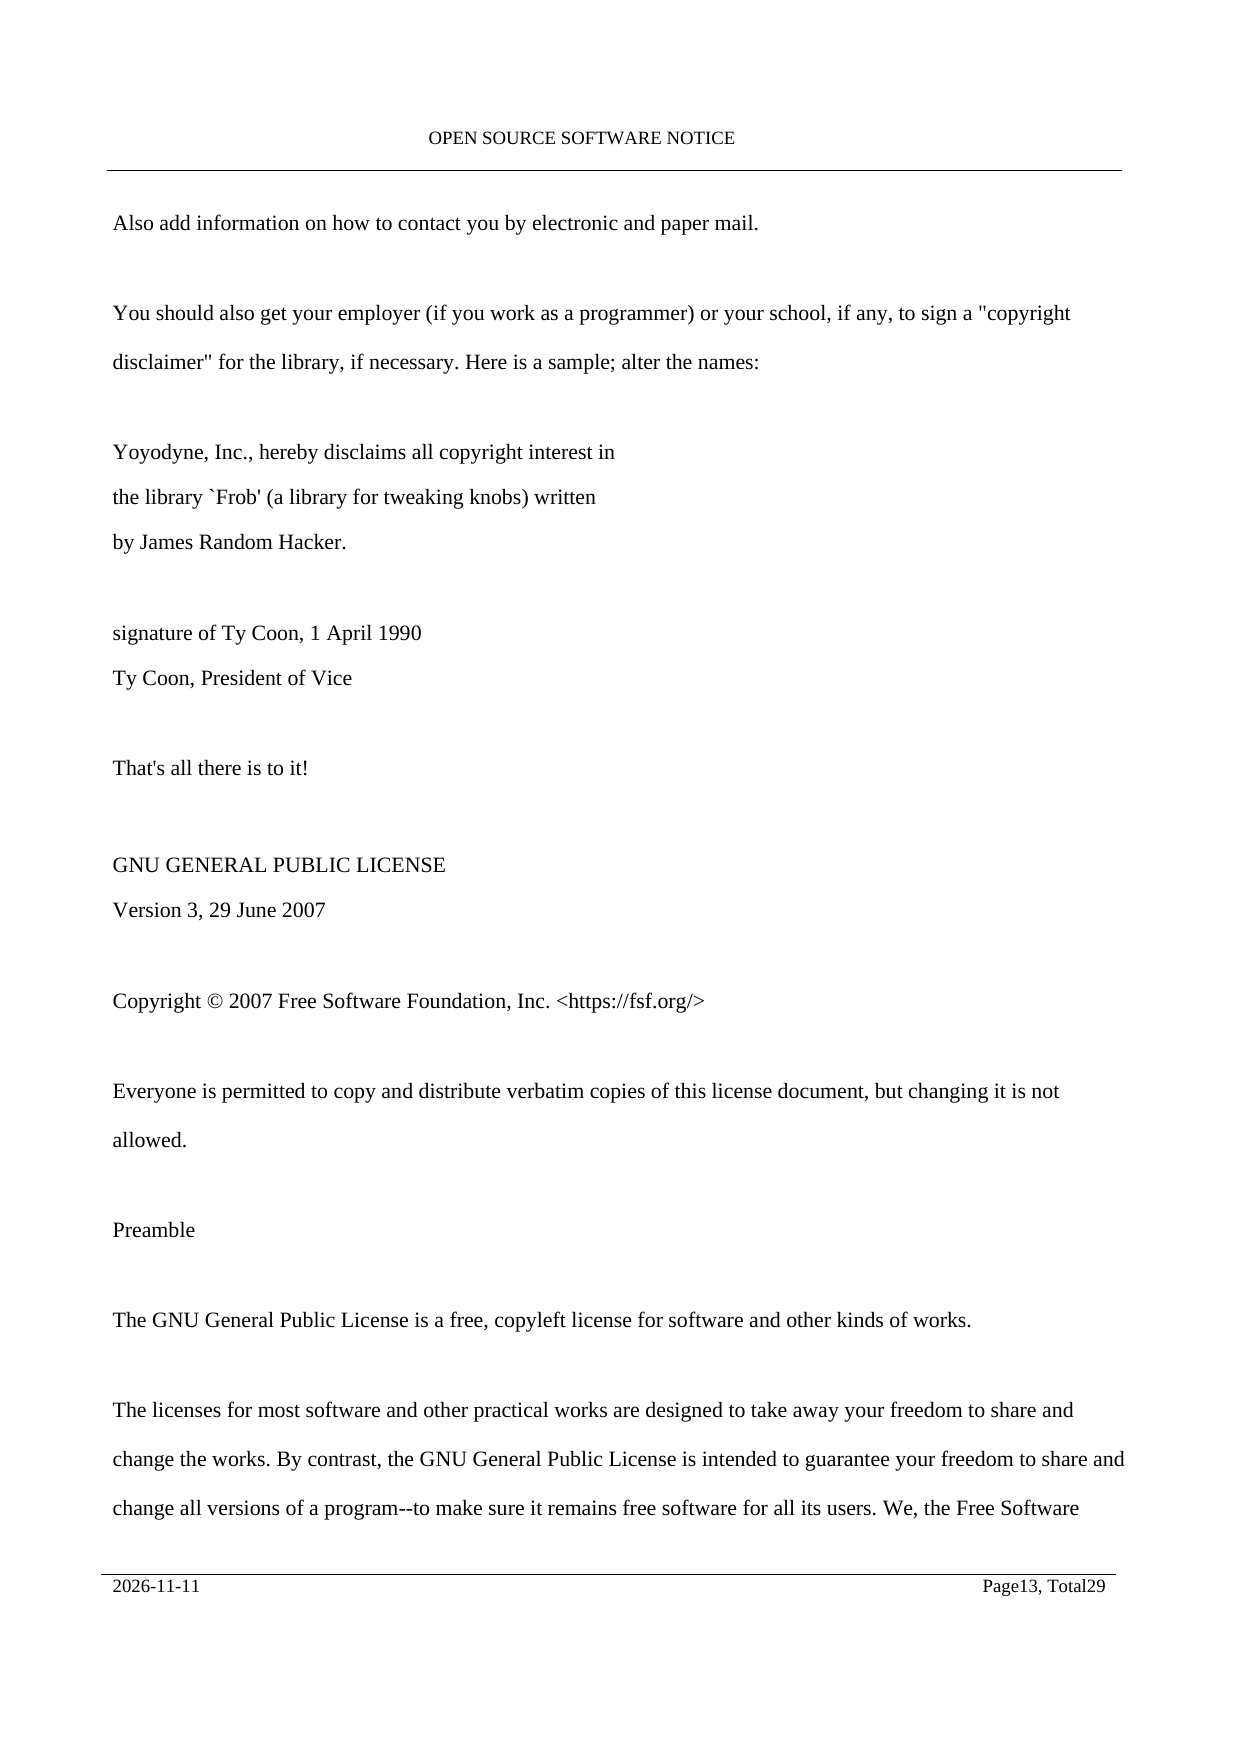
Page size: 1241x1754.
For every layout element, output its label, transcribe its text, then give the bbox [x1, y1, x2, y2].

text That's all there is to it! GNU GENERAL PUBLIC LICENSE [112, 751, 1128, 881]
text signature of Ty Coon, 1 April 1990 [112, 616, 1128, 648]
text Copyright © 2007 Free Software Foundation, Inc. <https://fsf.org/> [112, 984, 1128, 1017]
text The GNU General Public License is a free, copyleft license for software and other kinds of works. [112, 1303, 1128, 1336]
text the library `Frob' (a library for tweaking knobs) written [112, 481, 1128, 513]
text Ty Coon, President of Vice [112, 661, 1128, 693]
text Yoyodyne, Inc., hereby disclaims all copyright interest in [112, 436, 1128, 468]
text Also add information on how to contact you by electronic and paper mail. [112, 206, 1128, 239]
text Everyone is permitted to copy and distribute verbatim copies of this license document, but changing it is not allowed. [112, 1074, 1128, 1156]
text You should also get your employer (if you work as a programmer) or your school, if any, to sign a "copyright disclaimer" for the library, if necessary. Here is a sample; alter the names: [112, 297, 1128, 378]
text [112, 1394, 1128, 1524]
text Version 3, 29 June 2007 [112, 894, 1128, 926]
text Preamble [112, 1213, 1128, 1246]
text by James Random Hacker. [112, 526, 1128, 558]
